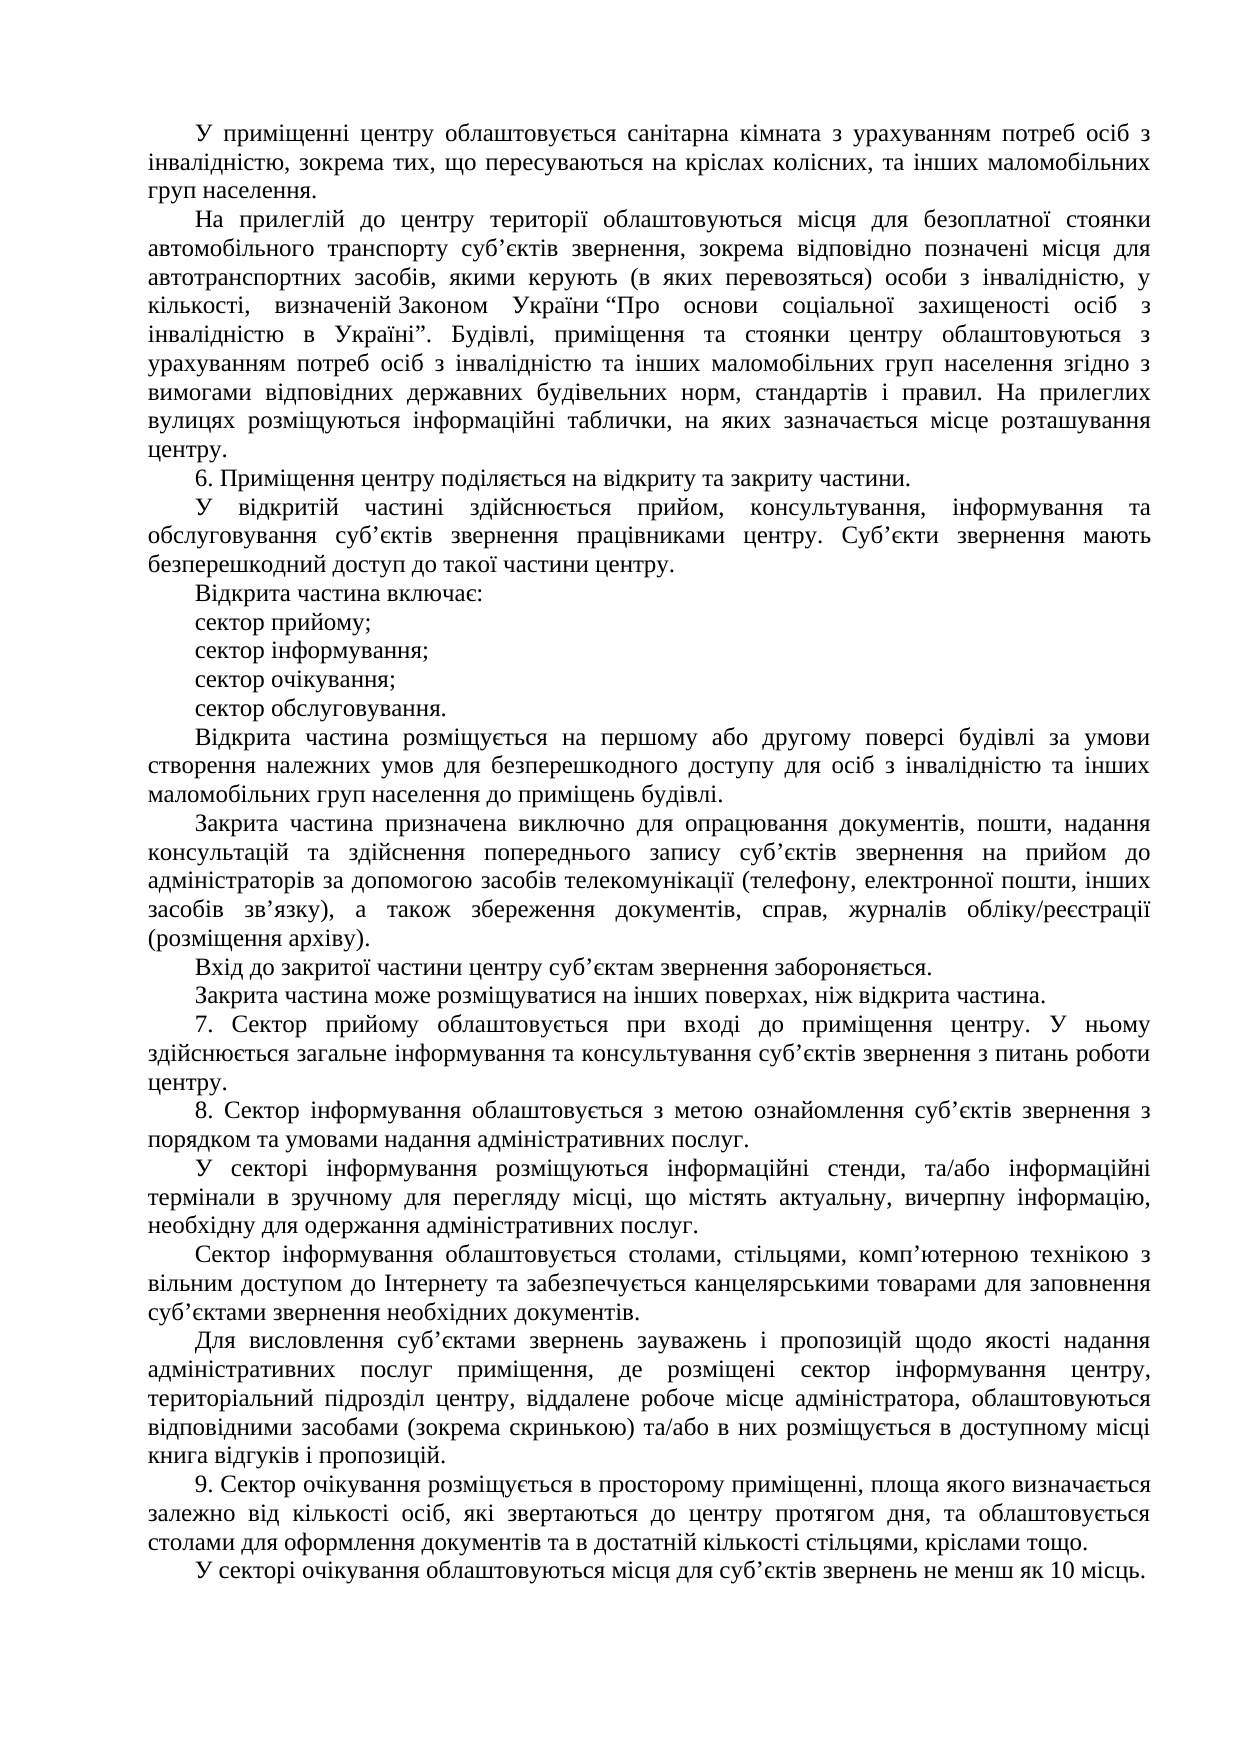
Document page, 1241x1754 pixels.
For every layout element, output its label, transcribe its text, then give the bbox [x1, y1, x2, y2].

text Для висловлення суб’єктами звернень зауважень і пропозицій щодо якості надання адміністративних послуг приміщення, де розміщені сектор інформування центру, територіальний підрозділ центру, віддалене робоче місце адміністратора, облаштовуються відповідними засобами (зокрема скринькою) та/або в них розміщується в доступному місці книга відгуків і пропозицій. [148, 1326, 1152, 1469]
text сектор очікування; [148, 664, 1152, 693]
text У секторі інформування розміщуються інформаційні стенди, та/або інформаційні термінали в зручному для перегляду місці, що містять актуальну, вичерпну інформацію, необхідну для одержання адміністративних послуг. [148, 1153, 1152, 1239]
text сектор обслуговування. [148, 693, 1152, 722]
text У приміщенні центру облаштовується санітарна кімната з урахуванням потреб осіб з інвалідністю, зокрема тих, що пересуваються на кріслах колісних, та інших маломобільних груп населення. [148, 118, 1152, 204]
text сектор прийому; [148, 607, 1152, 636]
text 9. Сектор очікування розміщується в просторому приміщенні, площа якого визначається залежно від кількості осіб, які звертаються до центру протягом дня, та облаштовується столами для оформлення документів та в достатній кількості стільцями, кріслами тощо. [148, 1469, 1152, 1556]
text У відкритій частині здійснюється прийом, консультування, інформування та обслуговування суб’єктів звернення працівниками центру. Суб’єкти звернення мають безперешкодний доступ до такої частини центру. [148, 492, 1152, 578]
text 8. Сектор інформування облаштовується з метою ознайомлення суб’єктів звернення з порядком та умовами надання адміністративних послуг. [148, 1096, 1152, 1153]
text 6. Приміщення центру поділяється на відкриту та закриту частини. [148, 463, 1152, 492]
text Сектор інформування облаштовується столами, стільцями, комп’ютерною технікою з вільним доступом до Інтернету та забезпечується канцелярськими товарами для заповнення суб’єктами звернення необхідних документів. [148, 1239, 1152, 1326]
text У секторі очікування облаштовуються місця для суб’єктів звернень не менш як 10 місць. [148, 1556, 1152, 1584]
text сектор інформування; [148, 636, 1152, 664]
text Вхід до закритої частини центру суб’єктам звернення забороняється. [148, 952, 1152, 981]
text Відкрита частина розміщується на першому або другому поверсі будівлі за умови створення належних умов для безперешкодного доступу для осіб з інвалідністю та інших маломобільних груп населення до приміщень будівлі. [148, 722, 1152, 808]
text 7. Сектор прийому облаштовується при вході до приміщення центру. У ньому здійснюється загальне інформування та консультування суб’єктів звернення з питань роботи центру. [148, 1009, 1152, 1096]
text На прилеглій до центру території облаштовуються місця для безоплатної стоянки автомобільного транспорту суб’єктів звернення, зокрема відповідно позначені місця для автотранспортних засобів, якими керують (в яких перевозяться) особи з інвалідністю, у кількості, визначеній Законом України “Про основи соціальної захищеності осіб з інвалідністю в Україні”. Будівлі, приміщення та стоянки центру облаштовуються з урахуванням потреб осіб з інвалідністю та інших маломобільних груп населення згідно з вимогами відповідних державних будівельних норм, стандартів і правил. На прилеглих вулицях розміщуються інформаційні таблички, на яких зазначається місце розташування центру. [148, 204, 1152, 463]
text Закрита частина може розміщуватися на інших поверхах, ніж відкрита частина. [148, 981, 1152, 1009]
text Закрита частина призначена виключно для опрацювання документів, пошти, надання консультацій та здійснення попереднього запису суб’єктів звернення на прийом до адміністраторів за допомогою засобів телекомунікації (телефону, електронної пошти, інших засобів зв’язку), а також збереження документів, справ, журналів обліку/реєстрації (розміщення архіву). [148, 808, 1152, 952]
text Відкрита частина включає: [148, 578, 1152, 607]
